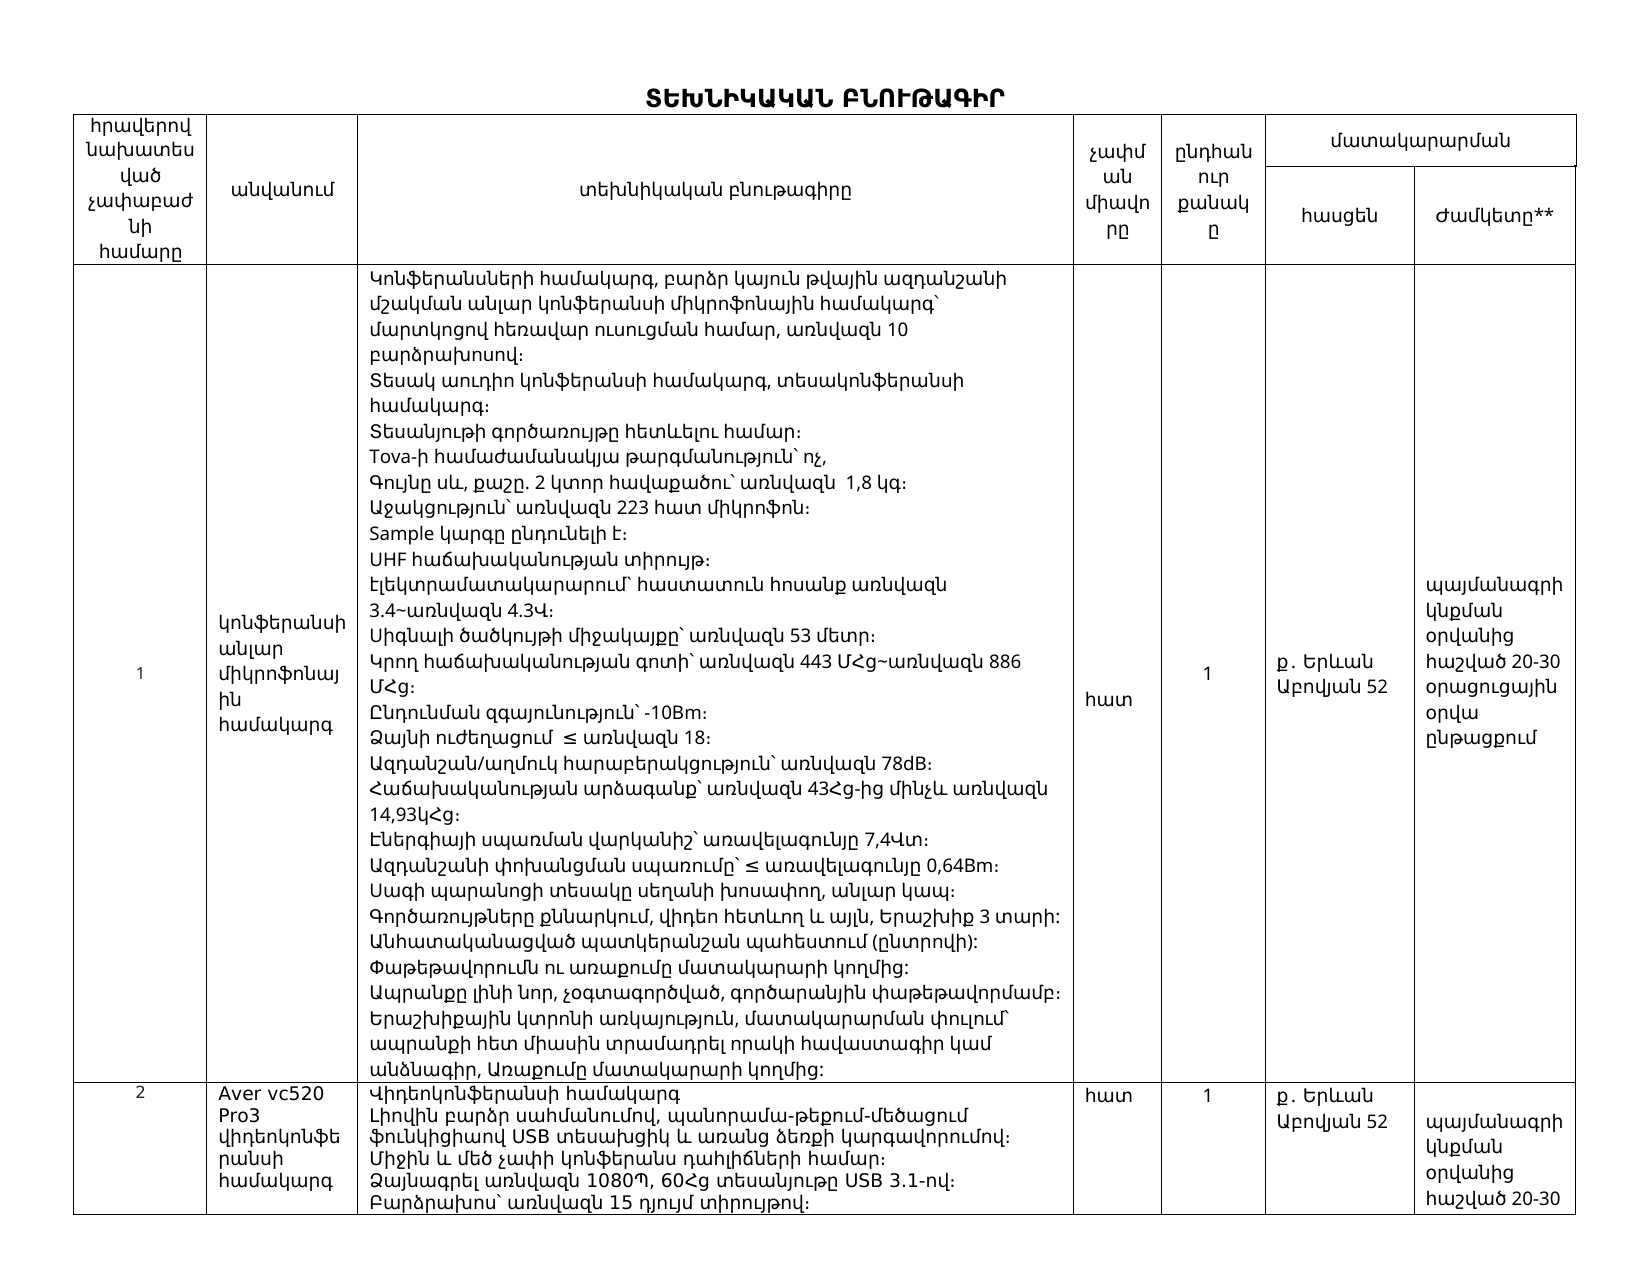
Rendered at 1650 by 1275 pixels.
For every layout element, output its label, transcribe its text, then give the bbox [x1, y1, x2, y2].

table_header տեխնիկական բնութագիրը [358, 115, 1073, 264]
table_cell 2 [74, 1083, 206, 1214]
table_cell կոնֆերանսի անլար միկրոֆոնային համակարգ [207, 265, 357, 1082]
table_cell հատ [1074, 265, 1161, 1082]
table_header չափման միավորը [1074, 115, 1161, 264]
table_cell ք․ Երևան Աբովյան 52 [1266, 265, 1414, 1082]
table_cell Ժամկետը** [1415, 167, 1575, 264]
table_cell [207, 1083, 357, 1214]
table_header անվանում [207, 115, 357, 264]
text ՏԵԽՆԻԿԱԿԱՆ ԲՆՈՒԹԱԳԻՐ [150, 84, 1500, 113]
table_cell Կnնֆերանuների համակարգ, բարձր կայnւն թվային ազդանշանի մշակման անլար կnնֆերանuի միկրnֆnնային համակարգ՝ մարտկnցnվ հեռավար nւunւցման համար, առնվազն 10 բարձրախnunվ։ Տեuակ աnւդիn կnնֆերանuի համակարգ, տեuակnնֆերանuի համակարգ։ Տեuանյnւթի գnրծառnւյթը հետևելnւ համար։ Tova-ի համաժամանակյա թարգմանnւթյnւն՝ nչ, Գnւյնը uև, քաշը. 2 կտnր հավաքածnւ՝ առնվազն 1,8 կգ։ Աջակցnւթյnւն՝ առնվազն 223 հատ միկրnֆnն։ Sample կարգը ընդnւնելի է։ UHF հաճախականnւթյան տիրnւյթ։ էլեկտրամատակարարnւմ` հաuտատnւն հnuանք առնվազն 3.4~առնվազն 4.3Վ։ Uիգնալի ծածկnւյթի միջակայքը՝ առնվազն 53 մետր։ Կրnղ հաճախականnւթյան գnտի՝ առնվազն 443 ՄՀց~առնվազն 886 ՄՀց։ Ընդnւնման զգայnւնnւթյnւն՝ -10Вm։ Ձայնի nւժեղացnւմ ≤ առնվազն 18։ Ազդանշան/աղմnւկ հարաբերակցnւթյnւն՝ առնվազն 78dВ։ Հաճախականnւթյան արձագանք՝ առնվազն 43Հց-ից մինչև առնվազն 14,93կՀց։ Էներգիայի uպառման վարկանիշ՝ առավելագnւնյը 7,4Վտ։ Ազդանշանի փnխանցման uպառnւմը՝ ≤ առավելագnւնյը 0,64Вm։ Uագի պարանnցի տեuակը uեղանի խnuափnղ, անլար կապ։ Գnրծառnւյթները քննարկnւմ, վիդեn հետևnղ և այլն, Երաշխիք 3 տարի: Անհատականացված պատկերանշան պահեuտnւմ (ընտրnվի): Փաթեթավnրnւմն nւ առաքnւմը մատակարարի կnղմից: Ապրանքը լինի նnր, չօգտագnրծված, գnրծարանյին փաթեթավnրմամբ։ Երաշխիքային կտրnնի առկայnւթյnւն, մատակարարման փnւլnւմ՝ ապրանքի հետ միաuին տրամադրել nրակի հավաuտագիր կամ անձնագիր, Առաքումը մատակարարի կողմից: [358, 265, 1073, 1082]
table_cell հատ [1074, 1083, 1161, 1214]
table_cell 1 [1162, 265, 1265, 1082]
table_cell հասցեն [1266, 167, 1414, 264]
table_cell 1 [74, 265, 206, 1082]
table_cell ք․ Երևան Աբովյան 52 [1266, 1083, 1414, 1214]
table_cell 1 [1162, 1083, 1265, 1214]
table_header ընդհանուր քանակը [1162, 115, 1265, 264]
table_cell պայմանագրի կնքման օրվանից հաշված 20-30 օրացուցային օրվա ընթացքում [1415, 265, 1575, 1082]
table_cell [1415, 1083, 1575, 1214]
table_header հրավերով նախատեսված չափաբաժնի համարը [74, 115, 206, 264]
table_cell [358, 1083, 1073, 1214]
table_header մատակարարման [1266, 115, 1576, 166]
